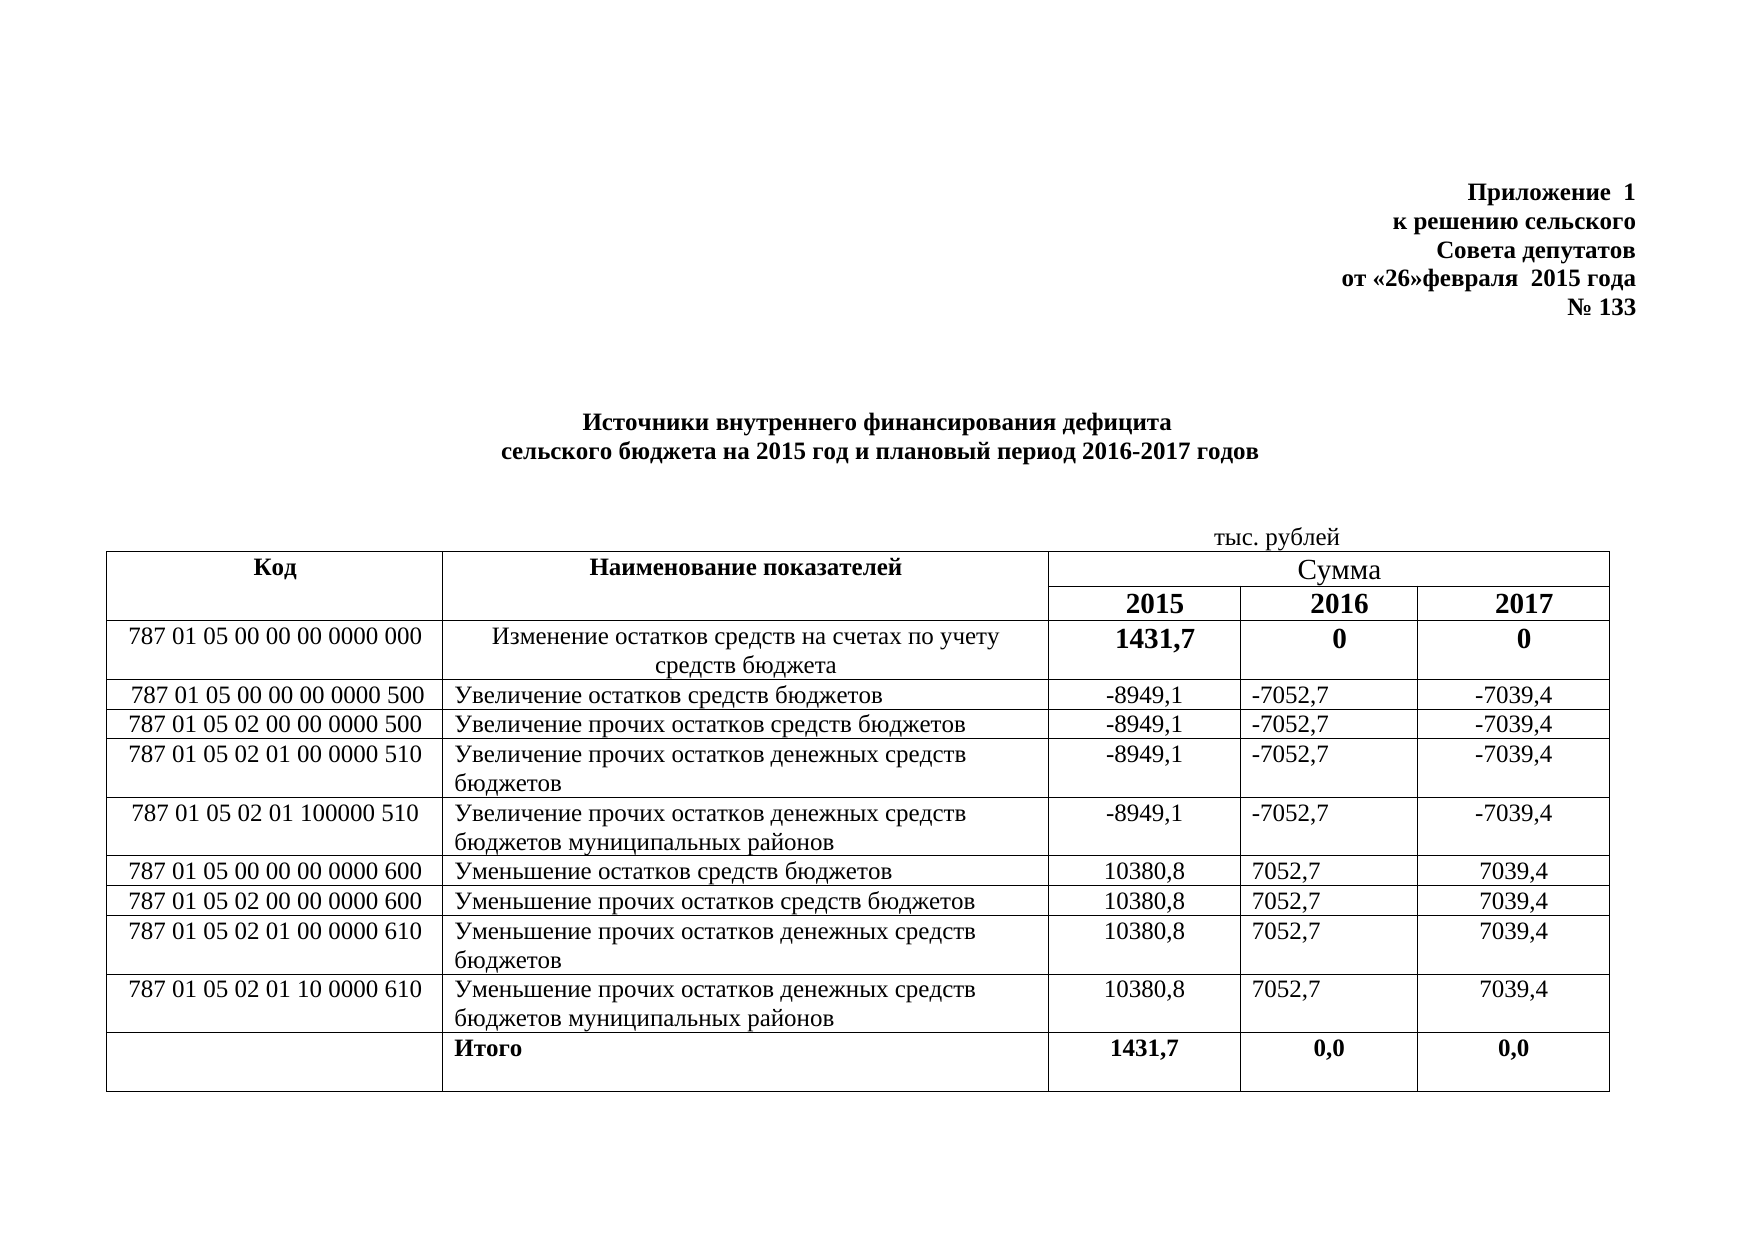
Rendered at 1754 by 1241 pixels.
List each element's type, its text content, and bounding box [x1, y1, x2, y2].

table_cell 0 [1418, 621, 1609, 679]
table_cell 7039,4 [1418, 975, 1609, 1032]
table_header Сумма [1049, 552, 1609, 586]
table_cell -7039,4 [1418, 680, 1609, 708]
table_cell 2016 [1241, 587, 1417, 620]
table_cell 10380,8 [1049, 916, 1240, 973]
table_cell Уменьшение прочих остатков денежных средств бюджетов [443, 916, 1048, 973]
table_cell -7039,4 [1418, 710, 1609, 738]
table_cell 1431,7 [1049, 621, 1240, 679]
table_cell -8949,1 [1049, 798, 1240, 855]
table_cell 2017 [1418, 587, 1609, 620]
table_cell 7052,7 [1241, 975, 1417, 1032]
text сельского бюджета на 2015 год и плановый период 2016-2017 годов [118, 436, 1636, 465]
table_cell 7052,7 [1241, 916, 1417, 973]
text Приложение 1 [634, 177, 1636, 206]
text № 133 [634, 292, 1636, 321]
table_cell Увеличение прочих остатков средств бюджетов [443, 710, 1048, 738]
table_cell Увеличение остатков средств бюджетов [443, 680, 1048, 708]
table_cell -7052,7 [1241, 710, 1417, 738]
table_cell -8949,1 [1049, 680, 1240, 708]
table_header Код [107, 552, 442, 620]
table_cell -7039,4 [1418, 798, 1609, 855]
table_cell 787 01 05 02 01 10 0000 610 [107, 975, 442, 1032]
table_cell Увеличение прочих остатков денежных средств бюджетов [443, 739, 1048, 797]
table_cell 0 [1241, 621, 1417, 679]
table_cell 10380,8 [1049, 856, 1240, 885]
table_cell 10380,8 [1049, 886, 1240, 915]
table_cell 2015 [1049, 587, 1240, 620]
table_cell -8949,1 [1049, 739, 1240, 797]
table_cell 787 01 05 02 00 00 0000 600 [107, 886, 442, 915]
table_cell 7052,7 [1241, 886, 1417, 915]
table_cell 1431,7 [1049, 1033, 1240, 1091]
table_cell 787 01 05 02 01 00 0000 610 [107, 916, 442, 973]
table_cell 787 01 05 02 00 00 0000 500 [107, 710, 442, 738]
table_cell 7052,7 [1241, 856, 1417, 885]
table_cell 0,0 [1418, 1033, 1609, 1091]
table_cell 787 01 05 00 00 00 0000 000 [107, 621, 442, 679]
table_cell 787 01 05 00 00 00 0000 600 [107, 856, 442, 885]
table_cell 7039,4 [1418, 916, 1609, 973]
text к решению сельского [634, 206, 1636, 235]
table_cell 10380,8 [1049, 975, 1240, 1032]
table_cell -7039,4 [1418, 739, 1609, 797]
text Источники внутреннего финансирования дефицита [118, 407, 1636, 436]
text от «26»февраля 2015 года [634, 263, 1636, 292]
table_cell [107, 1033, 442, 1091]
table_cell 787 01 05 02 01 100000 510 [107, 798, 442, 855]
table_cell 787 01 05 02 01 00 0000 510 [107, 739, 442, 797]
table_cell -8949,1 [1049, 710, 1240, 738]
table_cell -7052,7 [1241, 798, 1417, 855]
table_cell 7039,4 [1418, 886, 1609, 915]
table_cell Изменение остатков средств на счетах по учету средств бюджета [443, 621, 1048, 679]
table_cell 0,0 [1241, 1033, 1417, 1091]
table_cell 7039,4 [1418, 856, 1609, 885]
table_cell 787 01 05 00 00 00 0000 500 [107, 680, 442, 708]
table_cell Увеличение прочих остатков денежных средств бюджетов муниципальных районов [443, 798, 1048, 855]
text Совета депутатов [634, 235, 1636, 263]
table_cell Уменьшение остатков средств бюджетов [443, 856, 1048, 885]
table_cell -7052,7 [1241, 739, 1417, 797]
text тыс. рублей [118, 522, 1636, 551]
table_header Наименование показателей [443, 552, 1048, 620]
table_cell Итого [443, 1033, 1048, 1091]
table_cell Уменьшение прочих остатков средств бюджетов [443, 886, 1048, 915]
table_cell Уменьшение прочих остатков денежных средств бюджетов муниципальных районов [443, 975, 1048, 1032]
table_cell -7052,7 [1241, 680, 1417, 708]
